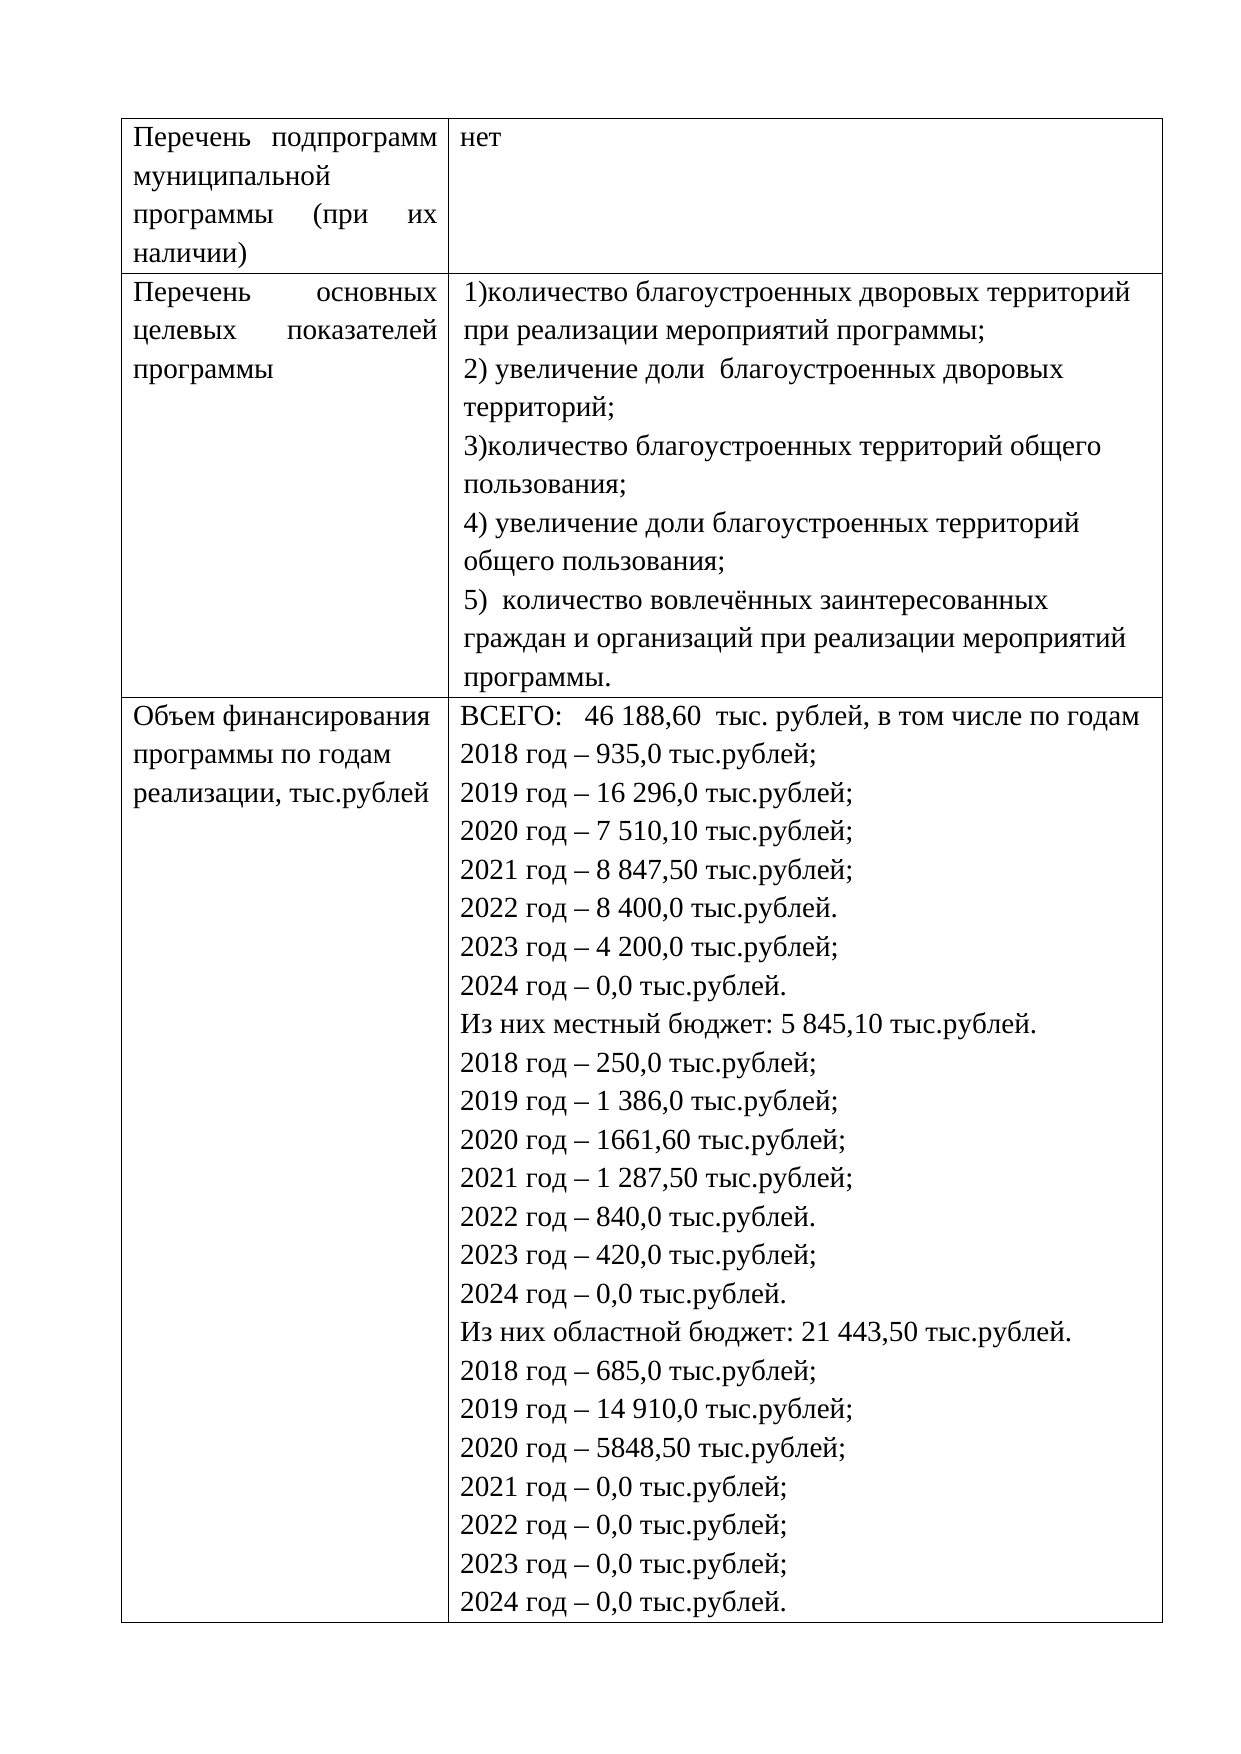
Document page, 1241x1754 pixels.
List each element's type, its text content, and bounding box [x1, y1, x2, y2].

table_cell 1)количество благоустроенных дворовых территорий при реализации мероприятий программы; 2) увеличение доли благоустроенных дворовых территорий; 3)количество благоустроенных территорий общего пользования; 4) увеличение доли благоустроенных территорий общего пользования; 5) количество вовлечённых заинтересованных граждан и организаций при реализации мероприятий программы. [449, 274, 1162, 697]
table_cell нет [449, 119, 1162, 273]
table_cell Перечень основных целевых показателей программы [122, 274, 448, 697]
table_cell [122, 698, 448, 1622]
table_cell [449, 698, 1162, 1622]
table_cell Перечень подпрограмм муниципальной программы (при их наличии) [122, 119, 448, 273]
